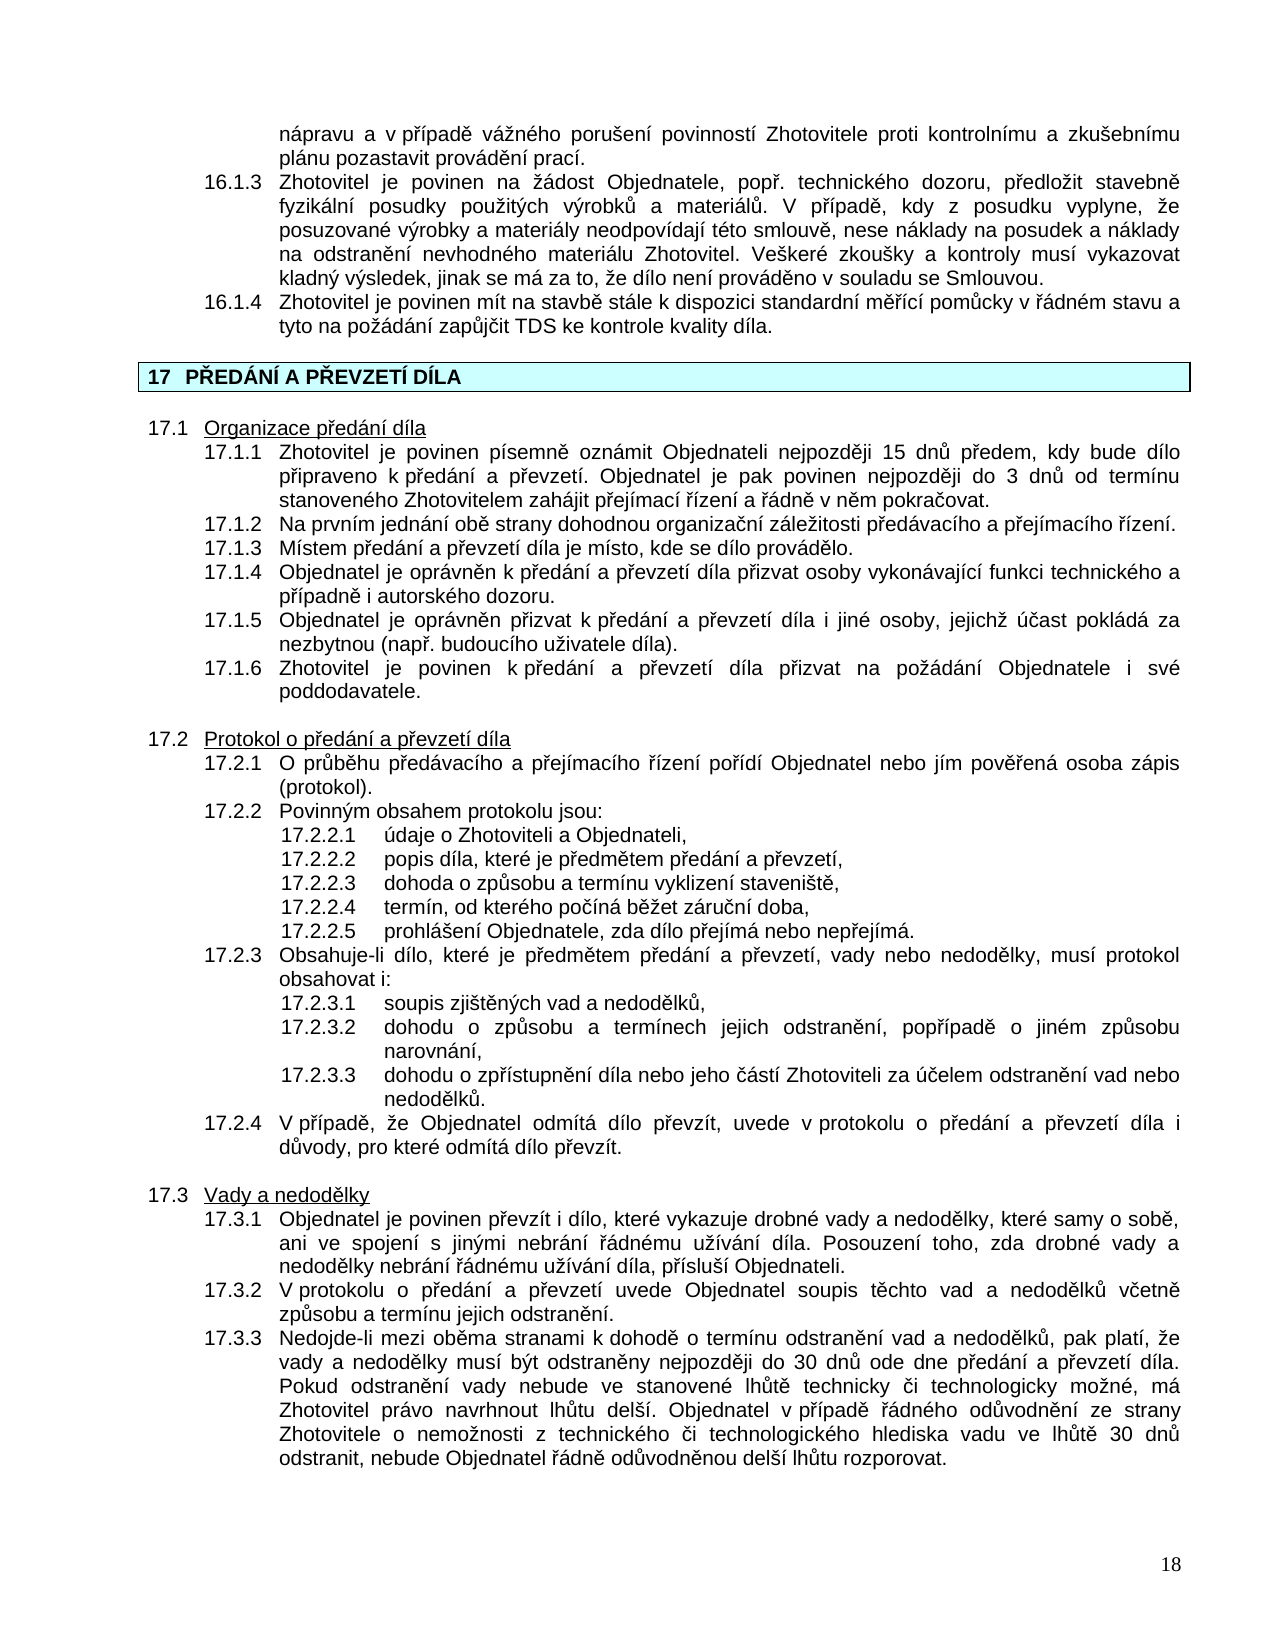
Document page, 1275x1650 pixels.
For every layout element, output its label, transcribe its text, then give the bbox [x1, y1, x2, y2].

list Objednatel je povinen převzít i dílo, které vykazuje drobné vady a nedodělky, které samy o sobě, ani ve spojení s jinými nebrání řádnému užívání díla. Posouzení toho, zda drobné vady a nedodělky nebrání řádnému užívání díla, přísluší Objednateli. [204, 1206, 1181, 1278]
list termín, od kterého počíná běžet záruční doba, [281, 895, 1181, 919]
list O průběhu předávacího a přejímacího řízení pořídí Objednatel nebo jím pověřená osoba zápis (protokol). [204, 751, 1181, 799]
list dohodu o zpřístupnění díla nebo jeho částí Zhotoviteli za účelem odstranění vad nebo nedodělků. [281, 1063, 1181, 1111]
list prohlášení Objednatele, zda dílo přejímá nebo nepřejímá. [281, 919, 1181, 943]
list Předání a převzetí díla [139, 363, 1189, 391]
list Organizace předání díla [148, 416, 1181, 440]
list Zhotovitel je povinen k předání a převzetí díla přizvat na požádání Objednatele i své poddodavatele. [204, 655, 1181, 703]
list V protokolu o předání a převzetí uvede Objednatel soupis těchto vad a nedodělků včetně způsobu a termínu jejich odstranění. [204, 1278, 1181, 1326]
list Nedojde-li mezi oběma stranami k dohodě o termínu odstranění vad a nedodělků, pak platí, že vady a nedodělky musí být odstraněny nejpozději do 30 dnů ode dne předání a převzetí díla. Pokud odstranění vady nebude ve stanovené lhůtě technicky či technologicky možné, má Zhotovitel právo navrhnout lhůtu delší. Objednatel v případě řádného odůvodnění ze strany Zhotovitele o nemožnosti z technického či technologického hlediska vadu ve lhůtě 30 dnů odstranit, nebude Objednatel řádně odůvodněnou delší lhůtu rozporovat. [204, 1326, 1181, 1470]
list dohodu o způsobu a termínech jejich odstranění, popřípadě o jiném způsobu narovnání, [281, 1015, 1181, 1063]
list Objednatel je oprávněn přizvat k předání a převzetí díla i jiné osoby, jejichž účast pokládá za nezbytnou (např. budoucího uživatele díla). [204, 607, 1181, 655]
list Zhotovitel je povinen na žádost Objednatele, popř. technického dozoru, předložit stavebně fyzikální posudky použitých výrobků a materiálů. V případě, kdy z posudku vyplyne, že posuzované výrobky a materiály neodpovídají této smlouvě, nese náklady na posudek a náklady na odstranění nevhodného materiálu Zhotovitel. Veškeré zkoušky a kontroly musí vykazovat kladný výsledek, jinak se má za to, že dílo není prováděno v souladu se Smlouvou. [204, 170, 1181, 290]
list popis díla, které je předmětem předání a převzetí, [281, 847, 1181, 871]
list Místem předání a převzetí díla je místo, kde se dílo provádělo. [204, 536, 1181, 559]
list Zhotovitel je povinen mít na stavbě stále k dispozici standardní měřící pomůcky v řádném stavu a tyto na požádání zapůjčit TDS ke kontrole kvality díla. [204, 290, 1181, 338]
list Na prvním jednání obě strany dohodnou organizační záležitosti předávacího a přejímacího řízení. [204, 512, 1181, 536]
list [204, 122, 1181, 170]
list soupis zjištěných vad a nedodělků, [281, 991, 1181, 1015]
list Povinným obsahem protokolu jsou: [204, 799, 1181, 823]
list Vady a nedodělky [148, 1182, 1181, 1206]
list Protokol o předání a převzetí díla [148, 727, 1181, 751]
list V případě, že Objednatel odmítá dílo převzít, uvede v protokolu o předání a převzetí díla i důvody, pro které odmítá dílo převzít. [204, 1111, 1181, 1158]
list Obsahuje-li dílo, které je předmětem předání a převzetí, vady nebo nedodělky, musí protokol obsahovat i: [204, 943, 1181, 991]
list údaje o Zhotoviteli a Objednateli, [281, 823, 1181, 847]
list Objednatel je oprávněn k předání a převzetí díla přizvat osoby vykonávající funkci technického a případně i autorského dozoru. [204, 559, 1181, 607]
list Zhotovitel je povinen písemně oznámit Objednateli nejpozději 15 dnů předem, kdy bude dílo připraveno k předání a převzetí. Objednatel je pak povinen nejpozději do 3 dnů od termínu stanoveného Zhotovitelem zahájit přejímací řízení a řádně v něm pokračovat. [204, 440, 1181, 512]
list dohoda o způsobu a termínu vyklizení staveniště, [281, 871, 1181, 895]
